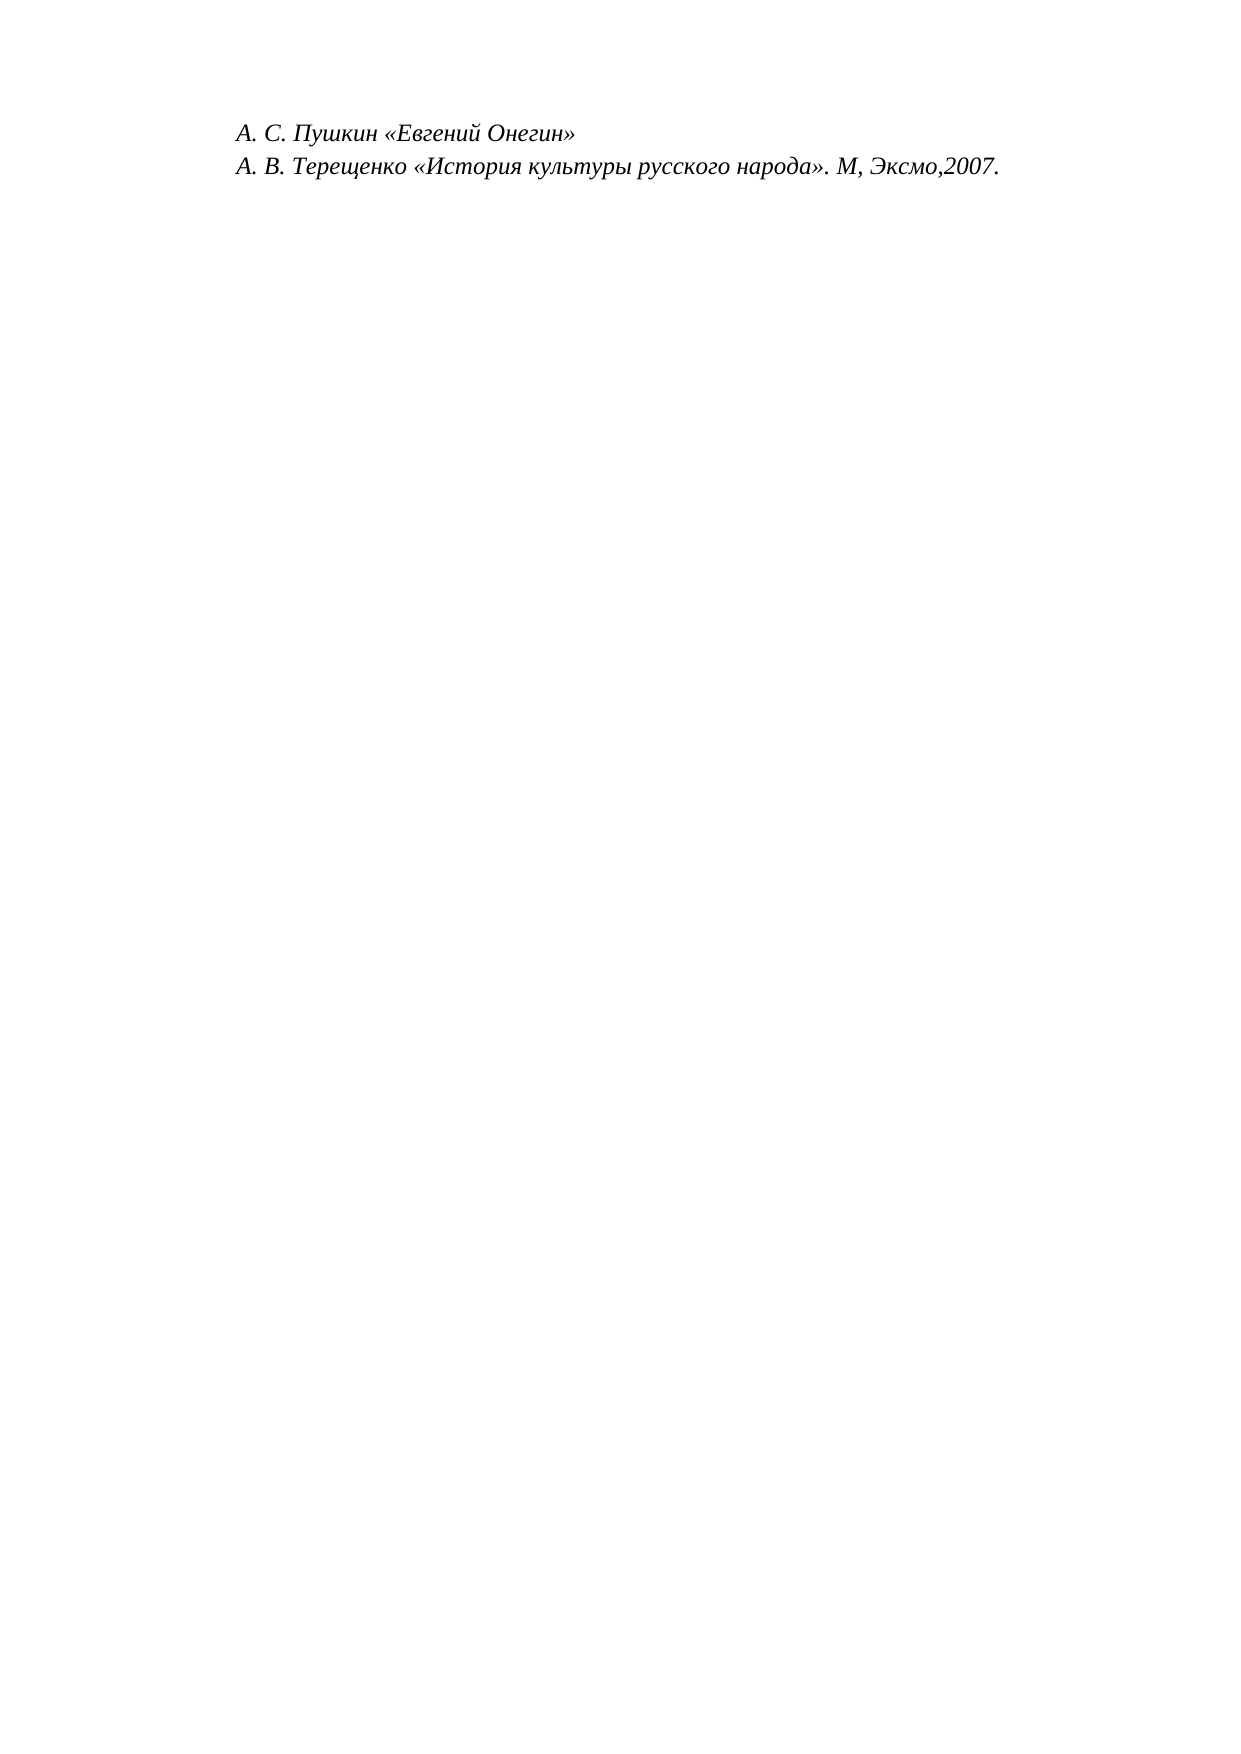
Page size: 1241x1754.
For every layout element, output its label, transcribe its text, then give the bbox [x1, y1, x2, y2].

list А. С. Пушкин «Евгений Онегин» [177, 118, 1152, 147]
list А. В. Терещенко «История культуры русского народа». М, Эксмо,2007. [177, 151, 1152, 180]
